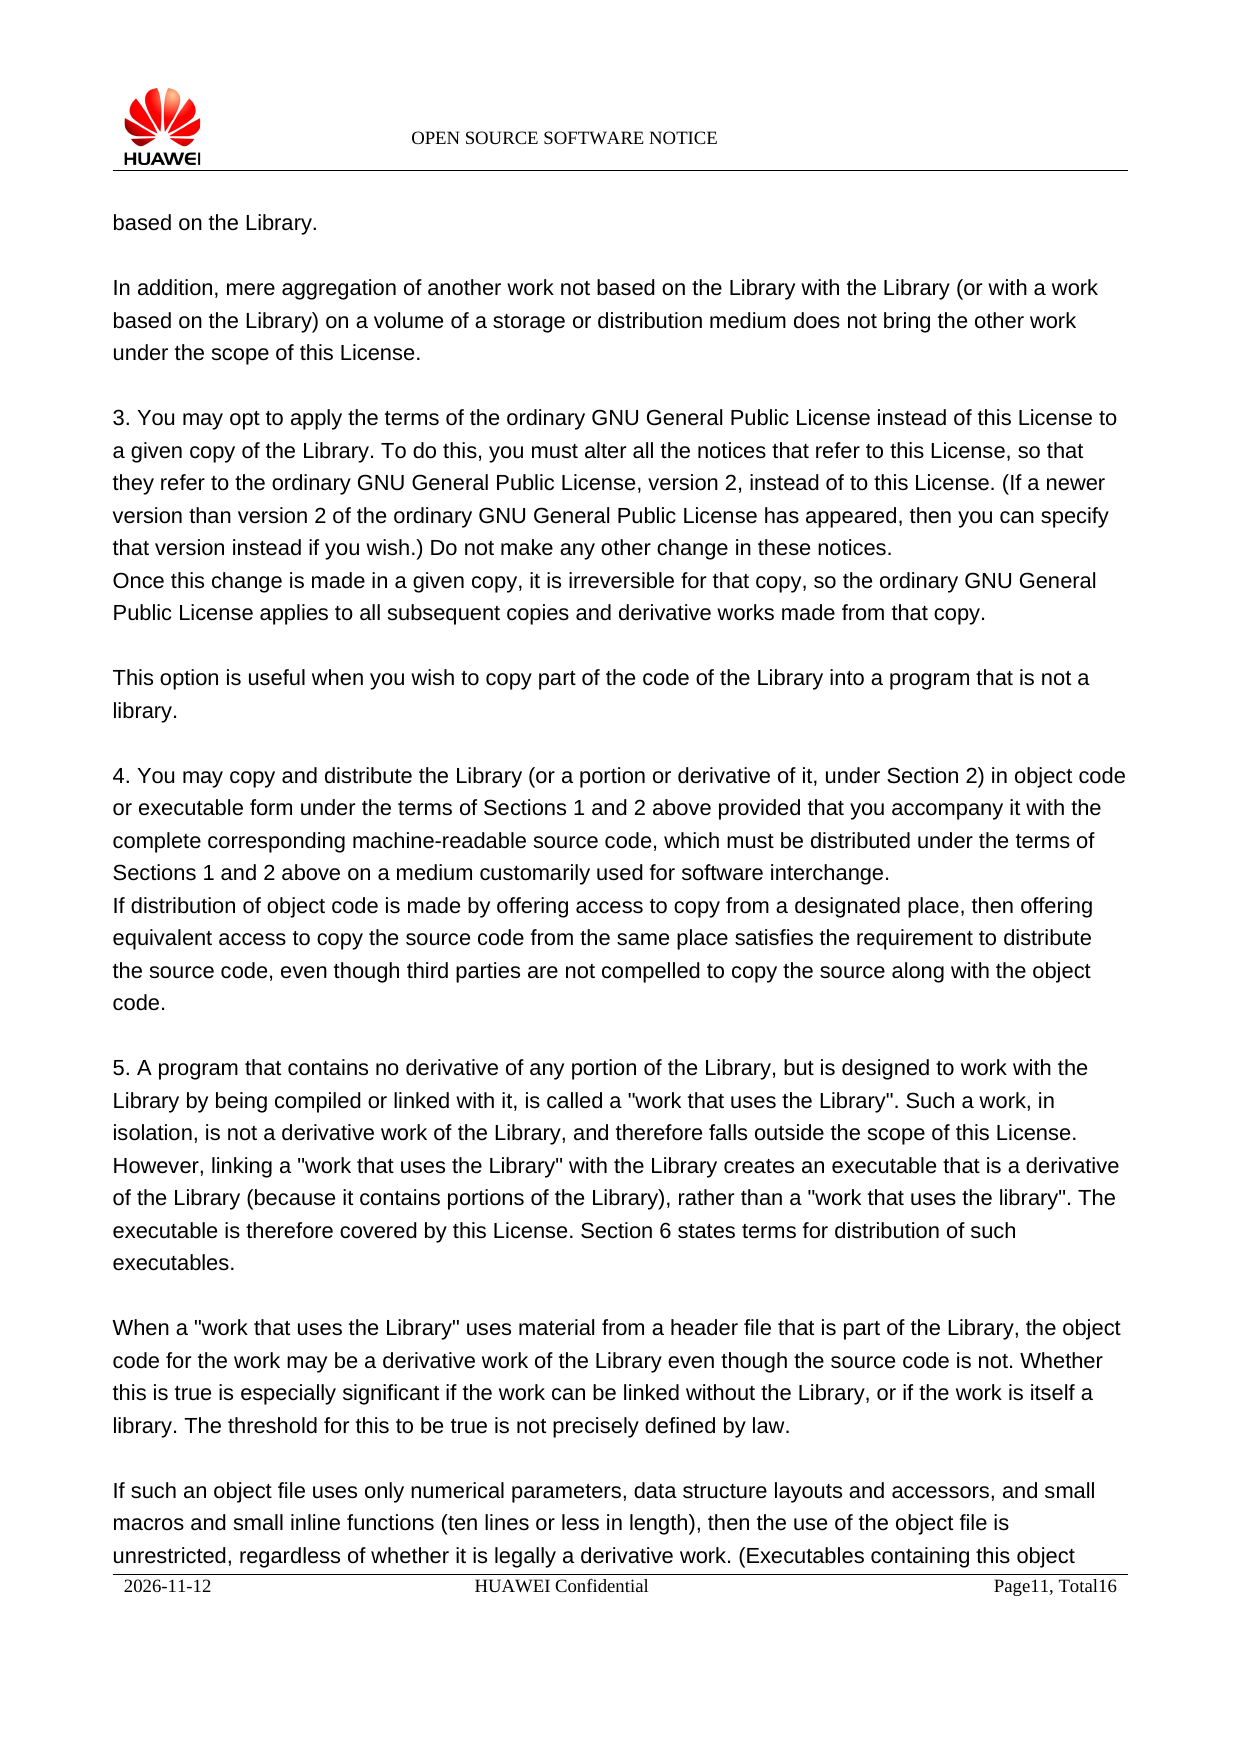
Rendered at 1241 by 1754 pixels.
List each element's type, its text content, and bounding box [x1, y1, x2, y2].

picture [124, 88, 201, 165]
text If distribution of object code is made by offering access to copy from a designated place, then offering equivalent access to copy the source code from the same place satisfies the requirement to distribute the source code, even though third parties are not compelled to copy the source along with the object code. [112, 889, 1128, 1019]
text When a "work that uses the Library" uses material from a header file that is part of the Library, the object code for the work may be a derivative work of the Library even though the source code is not. Whether this is true is especially significant if the work can be linked without the Library, or if the work is itself a library. The threshold for this to be true is not precisely defined by law. [112, 1311, 1128, 1441]
text In addition, mere aggregation of another work not based on the Library with the Library (or with a work based on the Library) on a volume of a storage or distribution medium does not bring the other work under the scope of this License. [112, 271, 1128, 369]
text 3. You may opt to apply the terms of the ordinary GNU General Public License instead of this License to a given copy of the Library. To do this, you must alter all the notices that refer to this License, so that they refer to the ordinary GNU General Public License, version 2, instead of to this License. (If a newer version than version 2 of the ordinary GNU General Public License has appeared, then you can specify that version instead if you wish.) Do not make any other change in these notices. [112, 401, 1128, 564]
text This option is useful when you wish to copy part of the code of the Library into a program that is not a library. [112, 661, 1128, 726]
text 4. You may copy and distribute the Library (or a portion or derivative of it, under Section 2) in object code or executable form under the terms of Sections 1 and 2 above provided that you accompany it with the complete corresponding machine-readable source code, which must be distributed under the terms of Sections 1 and 2 above on a medium customarily used for software interchange. [112, 759, 1128, 889]
text However, linking a "work that uses the Library" with the Library creates an executable that is a derivative of the Library (because it contains portions of the Library), rather than a "work that uses the library". The executable is therefore covered by this License. Section 6 states terms for distribution of such executables. [112, 1149, 1128, 1279]
text Once this change is made in a given copy, it is irreversible for that copy, so the ordinary GNU General Public License applies to all subsequent copies and derivative works made from that copy. [112, 564, 1128, 629]
text 5. A program that contains no derivative of any portion of the Library, but is designed to work with the Library by being compiled or linked with it, is called a "work that uses the Library". Such a work, in isolation, is not a derivative work of the Library, and therefore falls outside the scope of this License. [112, 1051, 1128, 1149]
